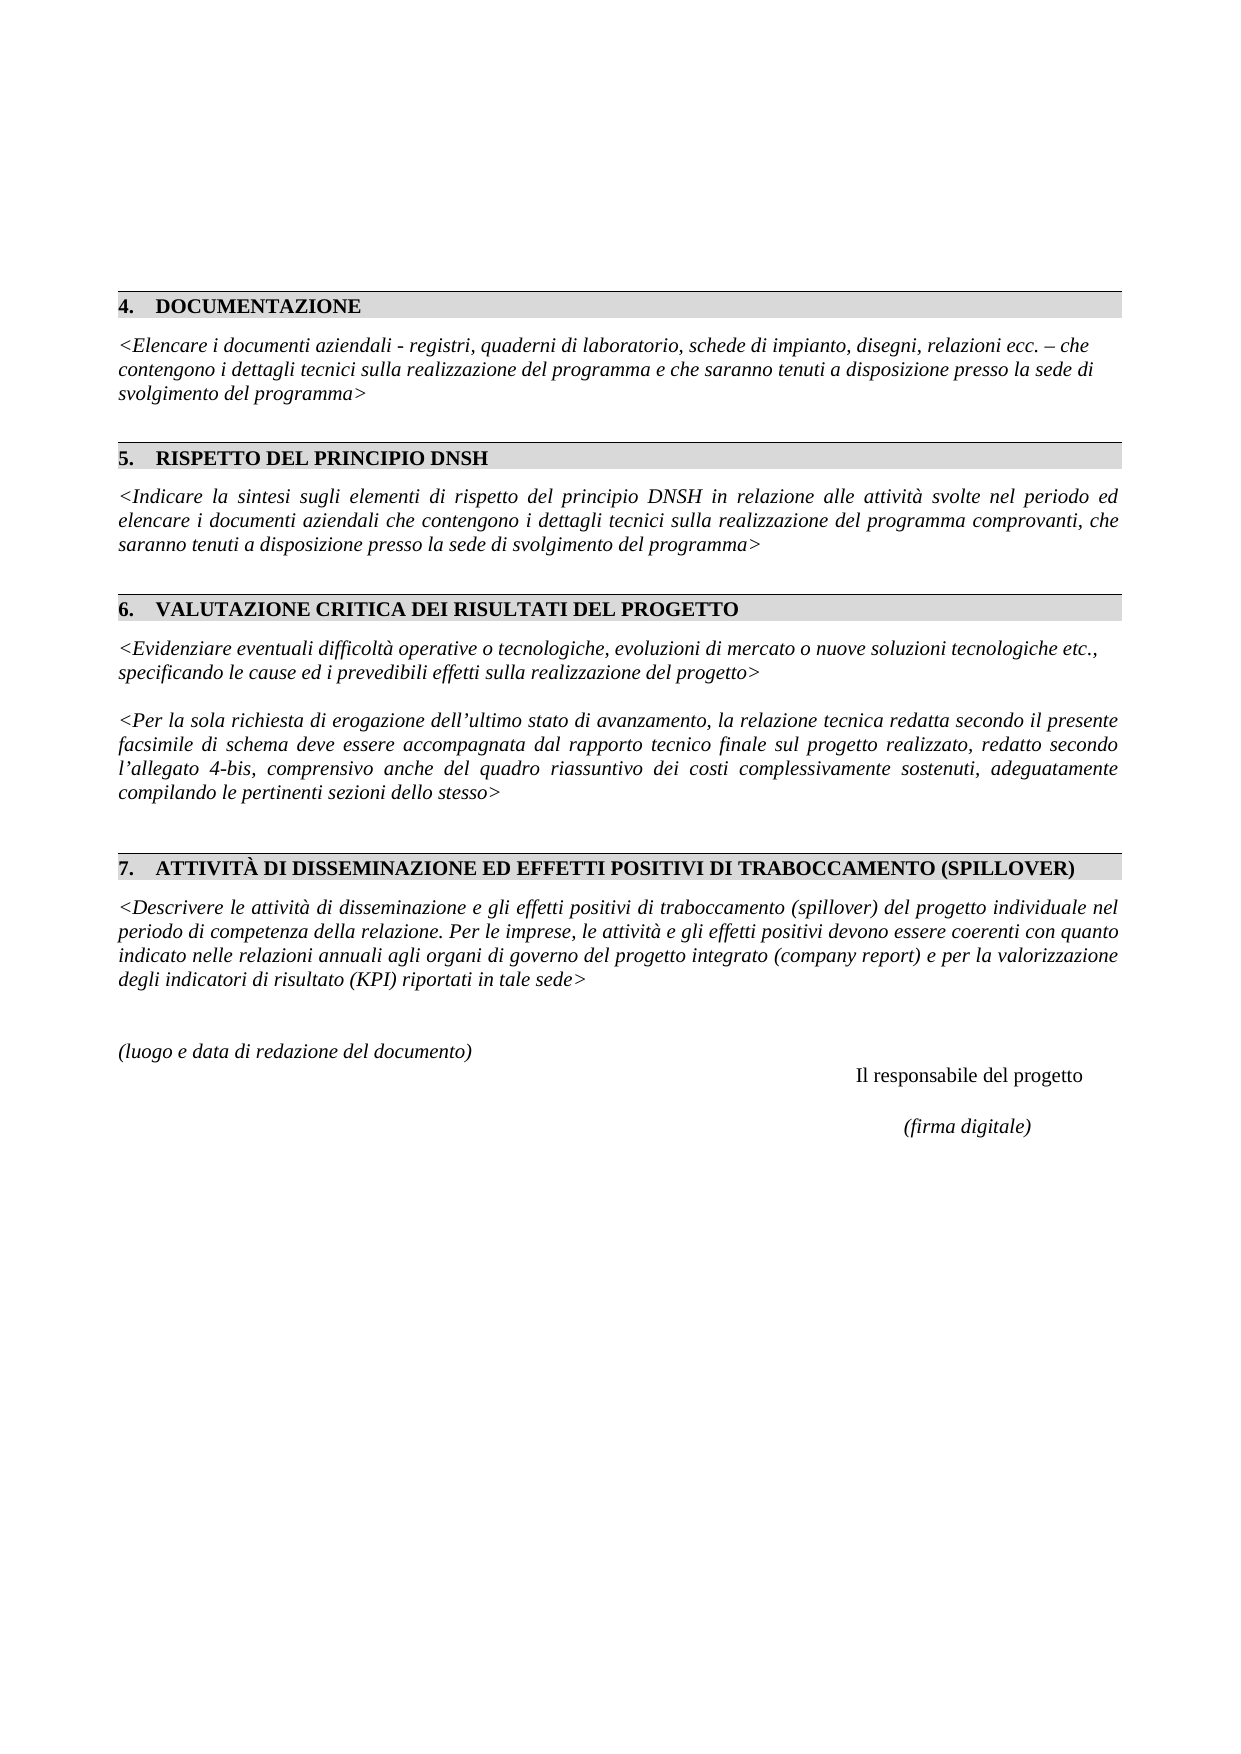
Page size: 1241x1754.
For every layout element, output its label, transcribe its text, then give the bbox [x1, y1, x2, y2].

list VALUTAZIONE CRITICA DEI RISULTATI DEL PROGETTO [118, 595, 1122, 621]
text (firma digitale) [903, 1114, 1122, 1138]
text <Elencare i documenti aziendali - registri, quaderni di laboratorio, schede di impianto, disegni, relazioni ecc. – che contengono i dettagli tecnici sulla realizzazione del programma e che saranno tenuti a disposizione presso la sede di svolgimento del programma> [118, 333, 1122, 405]
list RISPETTO DEL PRINCIPIO DNSH [118, 443, 1122, 469]
list DOCUMENTAZIONE [118, 292, 1122, 318]
text <Descrivere le attività di disseminazione e gli effetti positivi di traboccamento (spillover) del progetto individuale nel periodo di competenza della relazione. Per le imprese, le attività e gli effetti positivi devono essere coerenti con quanto indicato nelle relazioni annuali agli organi di governo del progetto integrato (company report) e per la valorizzazione degli indicatori di risultato (KPI) riportati in tale sede> [118, 895, 1122, 991]
list ATTIVITÀ DI DISSEMINAZIONE ED EFFETTI POSITIVI DI TRABOCCAMENTO (SPILLOVER) [118, 854, 1122, 880]
text (luogo e data di redazione del documento) [118, 1039, 1122, 1063]
text Il responsabile del progetto [856, 1063, 1122, 1087]
text <Indicare la sintesi sugli elementi di rispetto del principio DNSH in relazione alle attività svolte nel periodo ed elencare i documenti aziendali che contengono i dettagli tecnici sulla realizzazione del programma comprovanti, che saranno tenuti a disposizione presso la sede di svolgimento del programma> [118, 484, 1122, 556]
text <Per la sola richiesta di erogazione dell’ultimo stato di avanzamento, la relazione tecnica redatta secondo il presente facsimile di schema deve essere accompagnata dal rapporto tecnico finale sul progetto realizzato, redatto secondo l’allegato 4-bis, comprensivo anche del quadro riassuntivo dei costi complessivamente sostenuti, adeguatamente compilando le pertinenti sezioni dello stesso> [118, 708, 1122, 804]
text <Evidenziare eventuali difficoltà operative o tecnologiche, evoluzioni di mercato o nuove soluzioni tecnologiche etc., specificando le cause ed i prevedibili effetti sulla realizzazione del progetto> [118, 636, 1122, 684]
